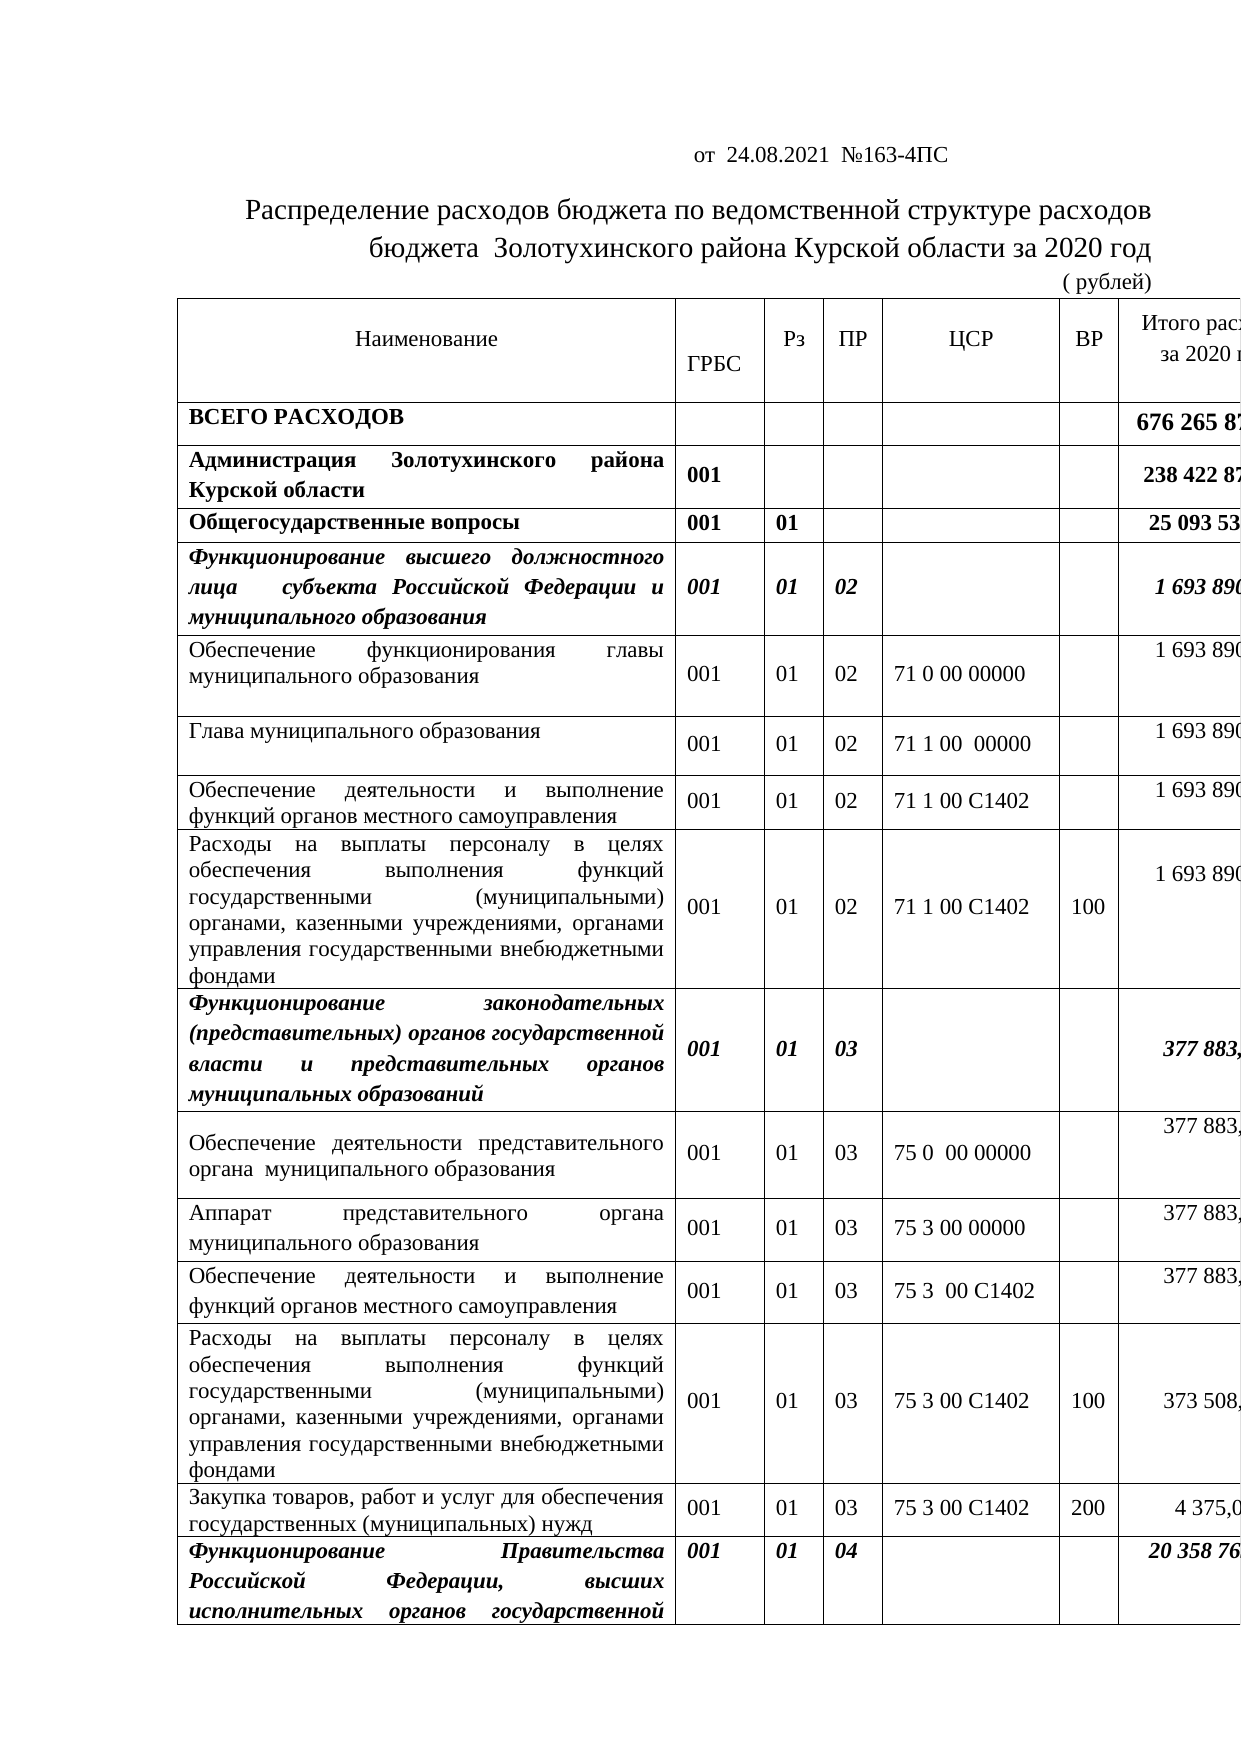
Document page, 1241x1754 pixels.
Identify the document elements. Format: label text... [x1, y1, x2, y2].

table_cell [1060, 717, 1118, 775]
table_cell 001 [676, 1484, 764, 1536]
table_cell 04 [824, 1537, 882, 1624]
table_cell Администрация Золотухинского района Курской области [178, 446, 675, 507]
table_cell 1 693 890,81 [1119, 830, 1240, 988]
table_cell 001 [676, 509, 764, 542]
table_cell 373 508,94 [1119, 1324, 1240, 1482]
table_cell Расходы на выплаты персоналу в целях обеспечения выполнения функций государственными (муниципальными) органами, казенными учреждениями, органами управления государственными внебюджетными фондами [178, 830, 675, 988]
table_cell [824, 509, 882, 542]
table_cell 01 [765, 1324, 823, 1482]
table_cell [883, 543, 1059, 635]
table_cell [765, 403, 823, 445]
table_cell 200 [1060, 1484, 1118, 1536]
table_cell 01 [765, 1537, 823, 1624]
table_cell 001 [676, 446, 764, 507]
table_cell 03 [824, 989, 882, 1111]
table_cell [1060, 776, 1118, 829]
table_cell [883, 403, 1059, 445]
table_cell 100 [1060, 1324, 1118, 1482]
table_cell [1060, 636, 1118, 716]
table_cell 001 [676, 636, 764, 716]
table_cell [178, 1537, 675, 1624]
table_cell 001 [676, 717, 764, 775]
table_cell 02 [824, 830, 882, 988]
table_cell 001 [676, 1199, 764, 1261]
table_cell 238 422 873,14 [1119, 446, 1240, 507]
table_cell [1060, 1199, 1118, 1261]
table_cell Обеспечение деятельности представительного органа муниципального образования [178, 1112, 675, 1198]
table_cell 75 0 00 00000 [883, 1112, 1059, 1198]
table_cell 001 [676, 1262, 764, 1323]
table_cell 01 [765, 1112, 823, 1198]
table_cell 25 093 533,94 [1119, 509, 1240, 542]
table_cell 001 [676, 1112, 764, 1198]
table_cell 01 [765, 1262, 823, 1323]
table_cell Функционирование законодательных (представительных) органов государственной власти и представительных органов муниципальных образований [178, 989, 675, 1111]
table_cell 01 [765, 1484, 823, 1536]
table_cell 001 [676, 1537, 764, 1624]
table_cell [883, 1537, 1059, 1624]
table_cell 377 883,94 [1119, 1112, 1240, 1198]
table_cell 100 [1060, 830, 1118, 988]
table_cell 377 883,94 [1119, 1262, 1240, 1323]
table_cell 001 [676, 1324, 764, 1482]
table_header ПР [824, 299, 882, 402]
table_cell [1060, 1262, 1118, 1323]
table_cell Закупка товаров, работ и услуг для обеспечения государственных (муниципальных) нужд [178, 1484, 675, 1536]
table_cell 377 883,94 [1119, 1199, 1240, 1261]
table_cell [824, 446, 882, 507]
table_cell 01 [765, 509, 823, 542]
table_cell Функционирование высшего должностного лица субъекта Российской Федерации и муниципального образования [178, 543, 675, 635]
table_header Рз [765, 299, 823, 402]
text от 24.08.2021 №163-4ПС [693, 141, 1152, 167]
table_cell [883, 446, 1059, 507]
table_cell Расходы на выплаты персоналу в целях обеспечения выполнения функций государственными (муниципальными) органами, казенными учреждениями, органами управления государственными внебюджетными фондами [178, 1324, 675, 1482]
table_cell 03 [824, 1484, 882, 1536]
table_cell [883, 509, 1059, 542]
table_cell 01 [765, 776, 823, 829]
table_cell [1060, 1537, 1118, 1624]
table_cell 1 693 890,81 [1119, 636, 1240, 716]
table_cell Общегосударственные вопросы [178, 509, 675, 542]
table_cell Обеспечение деятельности и выполнение функций органов местного самоуправления [178, 776, 675, 829]
table_cell 71 1 00 С1402 [883, 776, 1059, 829]
table_cell Аппарат представительного органа муниципального образования [178, 1199, 675, 1261]
table_cell Обеспечение функционирования главы муниципального образования [178, 636, 675, 716]
table_cell 1 693 890,81 [1119, 717, 1240, 775]
table_cell 01 [765, 830, 823, 988]
table_cell [1060, 989, 1118, 1111]
table_cell 71 0 00 00000 [883, 636, 1059, 716]
table_cell ВСЕГО РАСХОДОВ [178, 403, 675, 445]
table_cell [1060, 1112, 1118, 1198]
table_cell 71 1 00 С1402 [883, 830, 1059, 988]
table_cell 75 3 00 С1402 [883, 1484, 1059, 1536]
text Распределение расходов бюджета по ведомственной структуре расходов бюджета Золотухинского района Курской области за 2020 год ( рублей) [177, 192, 1152, 294]
table_cell [1060, 446, 1118, 507]
table_cell 01 [765, 636, 823, 716]
table_cell 676 265 879,25 [1119, 403, 1240, 445]
table_cell [676, 403, 764, 445]
table_cell [1060, 543, 1118, 635]
table_header Наименование [178, 299, 675, 402]
table_header Итого расходы за 2020 год [1119, 299, 1240, 402]
table_cell 001 [676, 776, 764, 829]
table_cell Глава муниципального образования [178, 717, 675, 775]
table_header ВР [1060, 299, 1118, 402]
table_cell 01 [765, 717, 823, 775]
table_cell [1060, 509, 1118, 542]
table_cell 75 3 00 С1402 [883, 1324, 1059, 1482]
table_cell 4 375,00 [1119, 1484, 1240, 1536]
table_cell 02 [824, 717, 882, 775]
table_cell [1060, 403, 1118, 445]
table_cell 03 [824, 1324, 882, 1482]
table_cell 03 [824, 1112, 882, 1198]
table_cell 20 358 763,30 [1119, 1537, 1240, 1624]
table_cell 1 693 890,81 [1119, 776, 1240, 829]
table_cell 001 [676, 543, 764, 635]
table_cell 001 [676, 989, 764, 1111]
table_cell 71 1 00 00000 [883, 717, 1059, 775]
table_header ГРБС [676, 299, 764, 402]
table_cell [883, 989, 1059, 1111]
table_cell 02 [824, 636, 882, 716]
table_cell 001 [676, 830, 764, 988]
table_cell 01 [765, 1199, 823, 1261]
table_cell 75 3 00 00000 [883, 1199, 1059, 1261]
table_cell 02 [824, 776, 882, 829]
table_cell 01 [765, 543, 823, 635]
table_cell 03 [824, 1262, 882, 1323]
table_cell [765, 446, 823, 507]
table_cell 03 [824, 1199, 882, 1261]
table_cell 377 883,94 [1119, 989, 1240, 1111]
table_cell 02 [824, 543, 882, 635]
table_cell 75 3 00 С1402 [883, 1262, 1059, 1323]
table_header ЦСР [883, 299, 1059, 402]
table_cell [824, 403, 882, 445]
table_cell 01 [765, 989, 823, 1111]
table_cell 1 693 890,81 [1119, 543, 1240, 635]
table_cell Обеспечение деятельности и выполнение функций органов местного самоуправления [178, 1262, 675, 1323]
